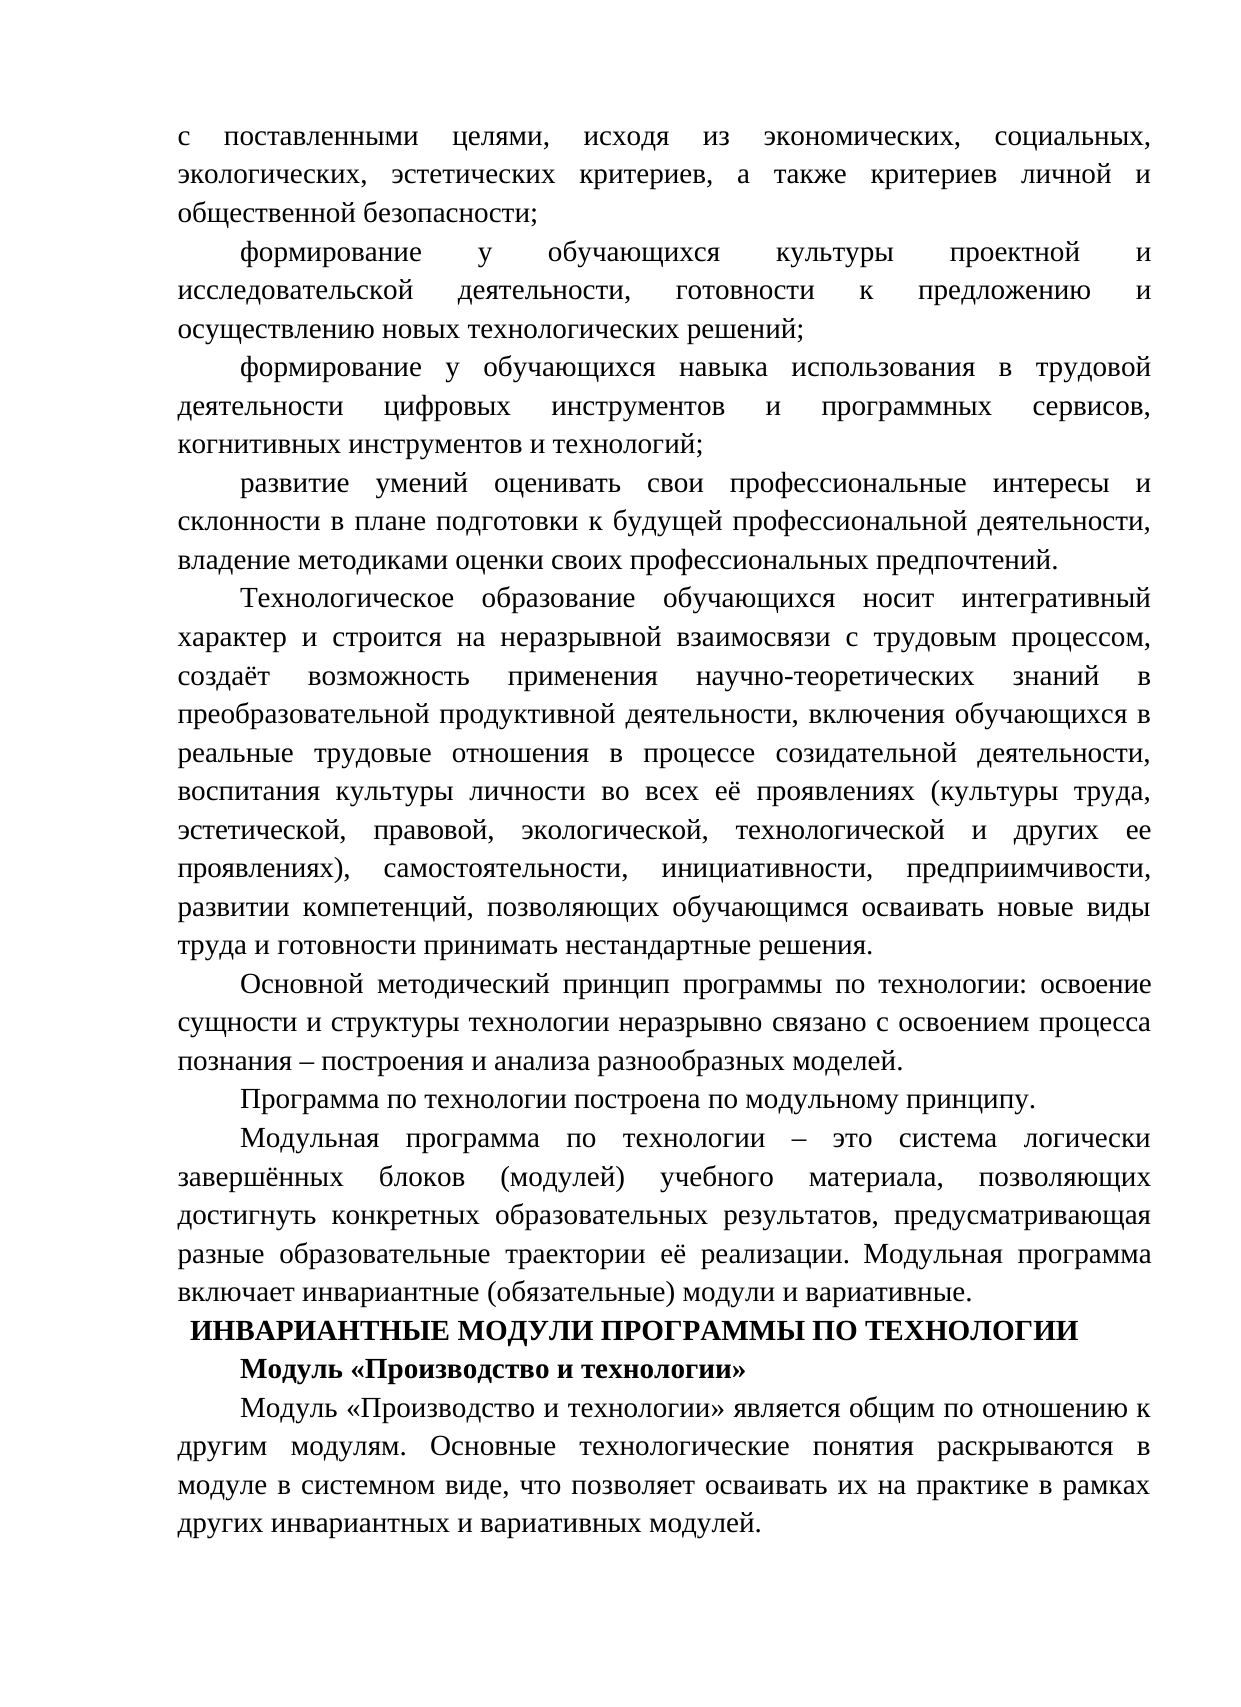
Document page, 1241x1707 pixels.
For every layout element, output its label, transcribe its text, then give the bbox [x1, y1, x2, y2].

text Технологическое образование обучающихся носит интегративный характер и строится на неразрывной взаимосвязи с трудовым процессом, создаёт возможность применения научно-теоретических знаний в преобразовательной продуктивной деятельности, включения обучающихся в реальные трудовые отношения в процессе созидательной деятельности, воспитания культуры личности во всех её проявлениях (культуры труда, эстетической, правовой, экологической, технологической и других ее проявлениях), самостоятельности, инициативности, предприимчивости, развитии компетенций, позволяющих обучающимся осваивать новые виды труда и готовности принимать нестандартные решения. [177, 581, 1152, 961]
text формирование у обучающихся навыка использования в трудовой деятельности цифровых инструментов и программных сервисов, когнитивных инструментов и технологий; [177, 349, 1152, 460]
text ИНВАРИАНТНЫЕ МОДУЛИ ПРОГРАММЫ ПО ТЕХНОЛОГИИ [190, 1313, 1152, 1346]
text Модуль «Производство и технологии» [177, 1351, 1152, 1385]
text развитие умений оценивать свои профессиональные интересы и склонности в плане подготовки к будущей профессиональной деятельности, владение методиками оценки своих профессиональных предпочтений. [177, 465, 1152, 576]
text Программа по технологии построена по модульному принципу. [177, 1082, 1152, 1115]
text Модуль «Производство и технологии» является общим по отношению к другим модулям. Основные технологические понятия раскрываются в модуле в системном виде, что позволяет осваивать их на практике в рамках других инвариантных и вариативных модулей. [177, 1390, 1152, 1539]
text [177, 118, 1152, 229]
text Модульная программа по технологии – это система логически завершённых блоков (модулей) учебного материала, позволяющих достигнуть конкретных образовательных результатов, предусматривающая разные образовательные траектории её реализации. Модульная программа включает инвариантные (обязательные) модули и вариативные. [177, 1120, 1152, 1308]
text формирование у обучающихся культуры проектной и исследовательской деятельности, готовности к предложению и осуществлению новых технологических решений; [177, 234, 1152, 344]
text Основной методический принцип программы по технологии: освоение сущности и структуры технологии неразрывно связано с освоением процесса познания – построения и анализа разнообразных моделей. [177, 966, 1152, 1077]
